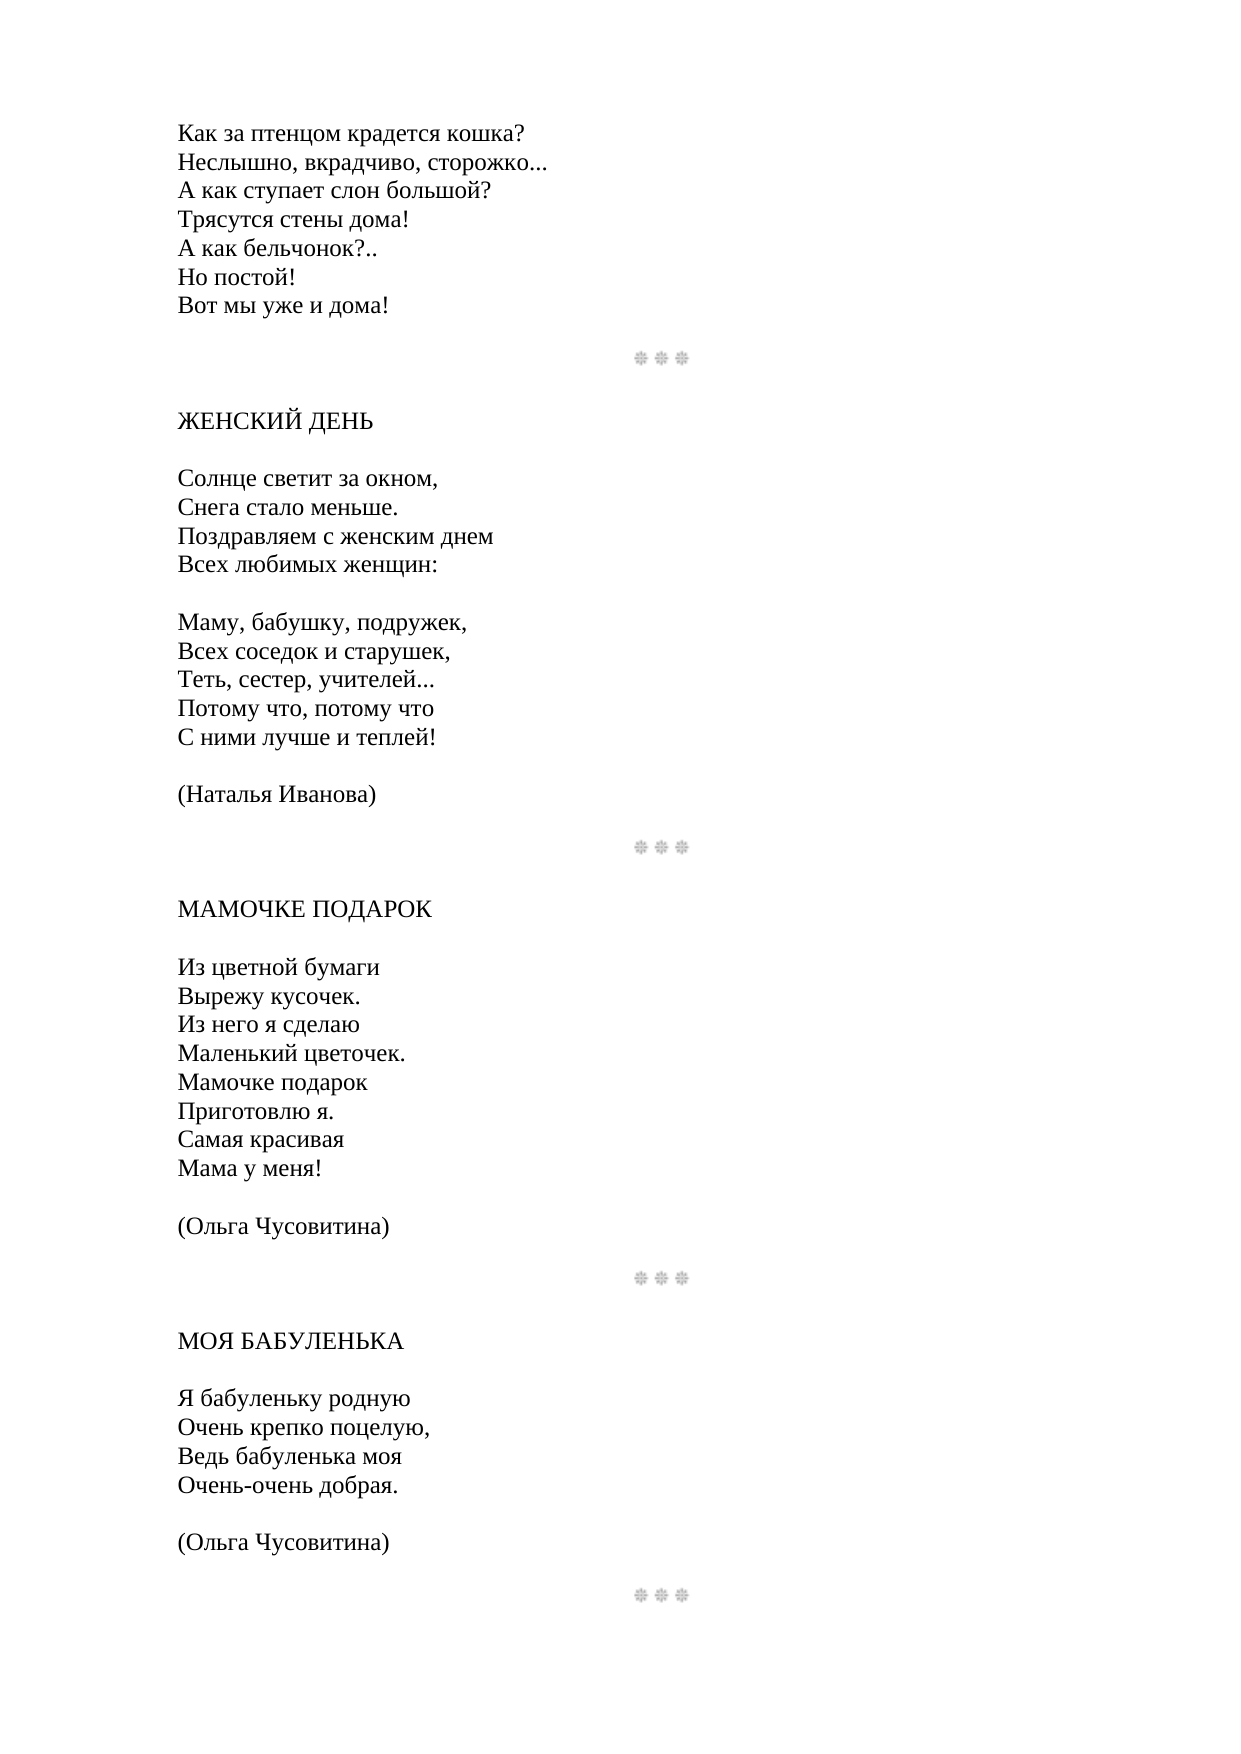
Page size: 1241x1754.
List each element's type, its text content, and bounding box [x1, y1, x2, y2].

text МОЯ БАБУЛЕНЬКА Я бабуленьку родную Очень крепко поцелую, Ведь бабуленька моя Очень-очень добрая. (Ольга Чусовитина) [177, 1326, 1152, 1556]
text МАМОЧКЕ ПОДАРОК Из цветной бумаги Вырежу кусочек. Из него я сделаю Маленький цветочек. Мамочке подарок Приготовлю я. Самая красивая Мама у меня! (Ольга Чусовитина) [177, 894, 1152, 1239]
text ЖЕНСКИЙ ДЕНЬ Солнце светит за окном, Снега стало меньше. Поздравляем с женским днем Всех любимых женщин: Маму, бабушку, подружек, Всех соседок и старушек, Теть, сестер, учителей... Потому что, потому что С ними лучше и теплей! (Наталья Иванова) [177, 406, 1152, 808]
picture [586, 348, 743, 369]
picture [586, 1268, 743, 1289]
picture [586, 837, 743, 858]
picture [586, 1585, 743, 1606]
text Как за птенцом крадется кошка? Неслышно, вкрадчиво, сторожко... А как ступает слон большой? Трясутся стены дома! А как бельчонок?.. Но постой! Вот мы уже и дома! [177, 118, 1152, 319]
